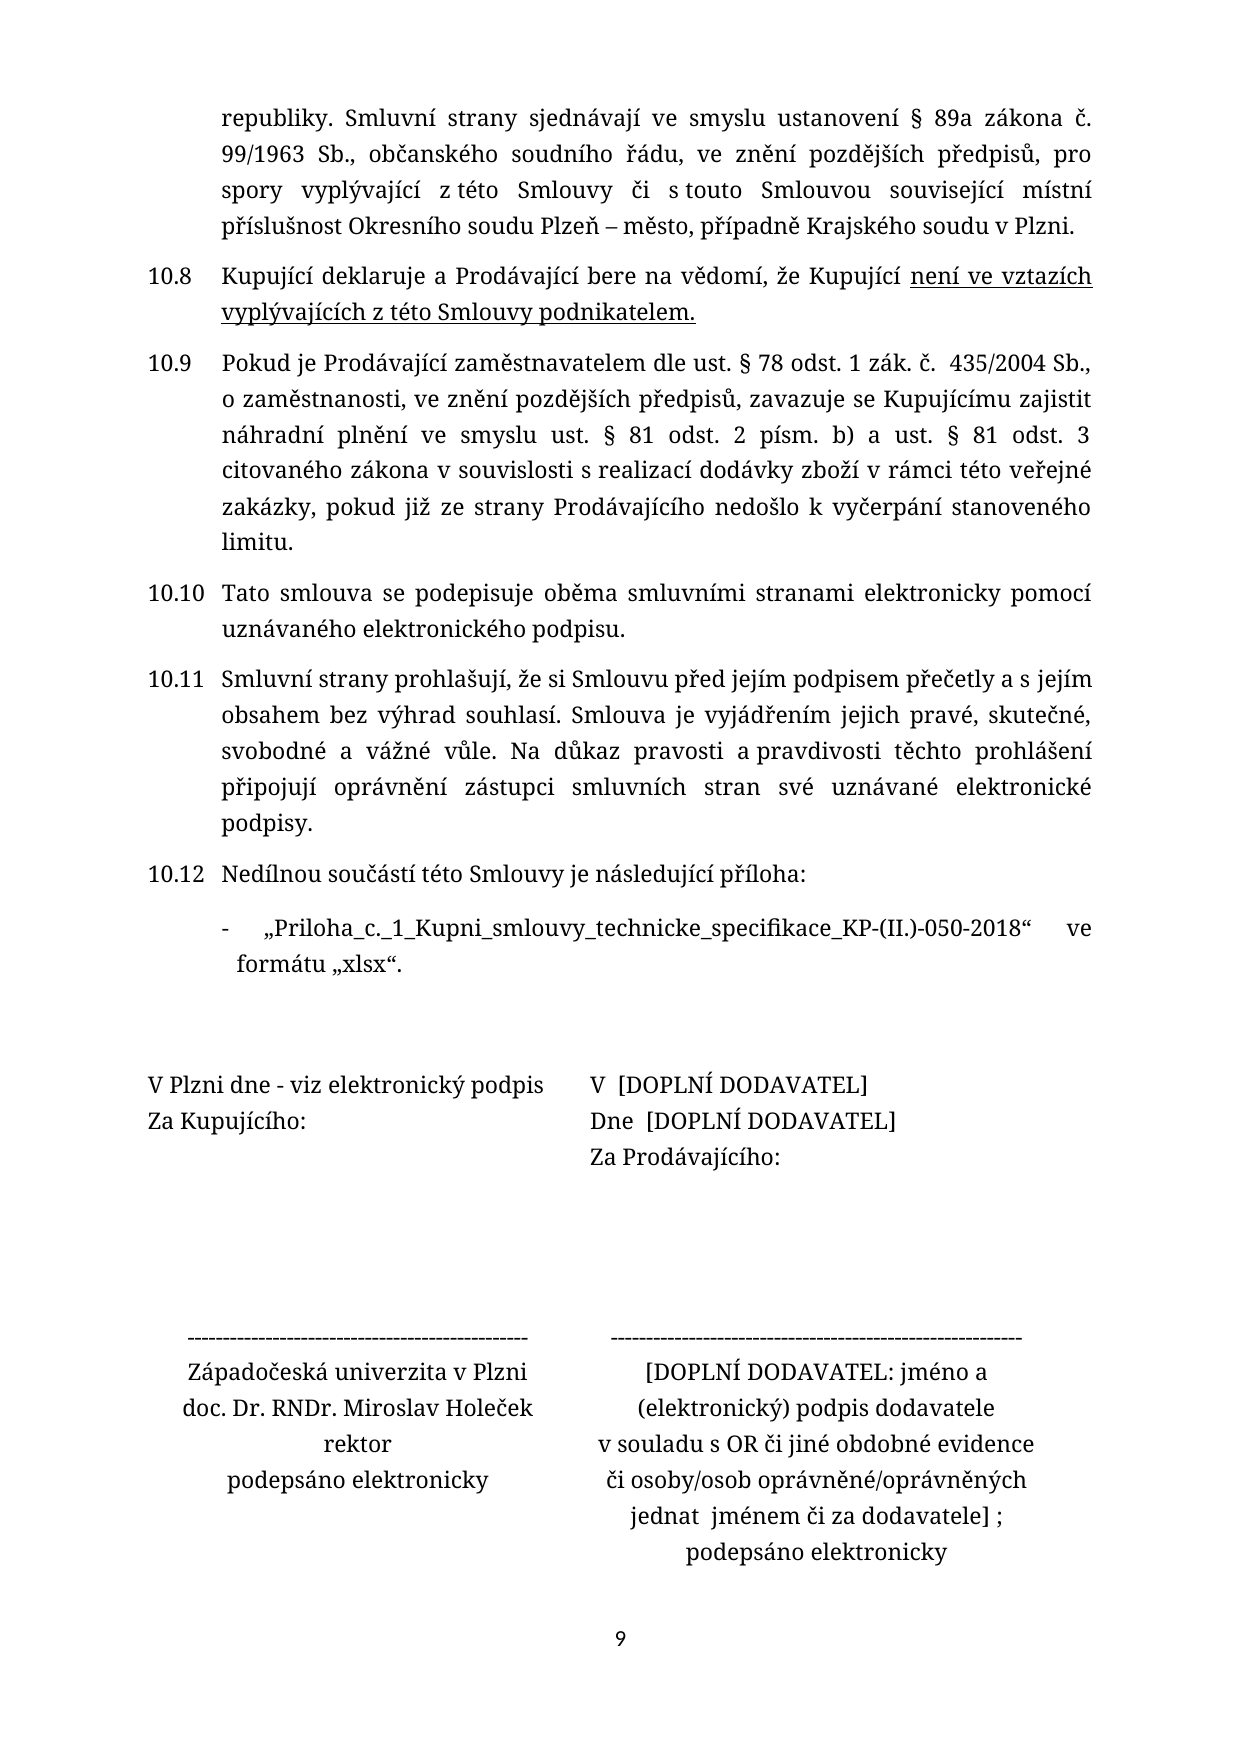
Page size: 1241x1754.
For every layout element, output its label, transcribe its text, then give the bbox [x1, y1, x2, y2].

text 10.10 Tato smlouva se podepisuje oběma smluvními stranami elektronicky pomocí uznávaného elektronického podpisu. [148, 577, 1092, 644]
table_header V Plzni dne - viz elektronický podpis Za Kupujícího: ------------------------------------------------ Západočeská univerzita v Plzni doc. Dr. RNDr. Miroslav Holeček rektor podepsáno elektronicky [136, 1069, 579, 1571]
text 10.8 Kupující deklaruje a Prodávající bere na vědomí, že Kupující není ve vztazích vyplývajících z této Smlouvy podnikatelem. [148, 260, 1092, 327]
text 10.11 Smluvní strany prohlašují, že si Smlouvu před jejím podpisem přečetly a s jejím obsahem bez výhrad souhlasí. Smlouva je vyjádřením jejich pravé, skutečné, svobodné a vážné vůle. Na důkaz pravosti a pravdivosti těchto prohlášení připojují oprávnění zástupci smluvních stran své uznávané elektronické podpisy. [148, 663, 1092, 838]
text 10.9 Pokud je Prodávající zaměstnavatelem dle ust. § 78 odst. 1 zák. č. 435/2004 Sb., o zaměstnanosti, ve znění pozdějších předpisů, zavazuje se Kupujícímu zajistit náhradní plnění ve smyslu ust. § 81 odst. 2 písm. b) a ust. § 81 odst. 3 citovaného zákona v souvislosti s realizací dodávky zboží v rámci této veřejné zakázky, pokud již ze strany Prodávajícího nedošlo k vyčerpání stanoveného limitu. [148, 347, 1092, 558]
table_header V [DOPLNÍ DODAVATEL] Dne [DOPLNÍ DODAVATEL] Za Prodávajícího: ---------------------------------------------------------- [DOPLNÍ DODAVATEL: jméno a (elektronický) podpis dodavatele v souladu s OR či jiné obdobné evidence či osoby/osob oprávněné/oprávněných jednat jménem či za dodavatele] ; podepsáno elektronicky [579, 1069, 1054, 1571]
text - „Priloha_c._1_Kupni_smlouvy_technicke_specifikace_KP-(II.)-050-2018“ ve formátu „xlsx“. [222, 912, 1092, 979]
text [148, 102, 1092, 241]
text 10.12 Nedílnou součástí této Smlouvy je následující příloha: [148, 858, 1092, 889]
